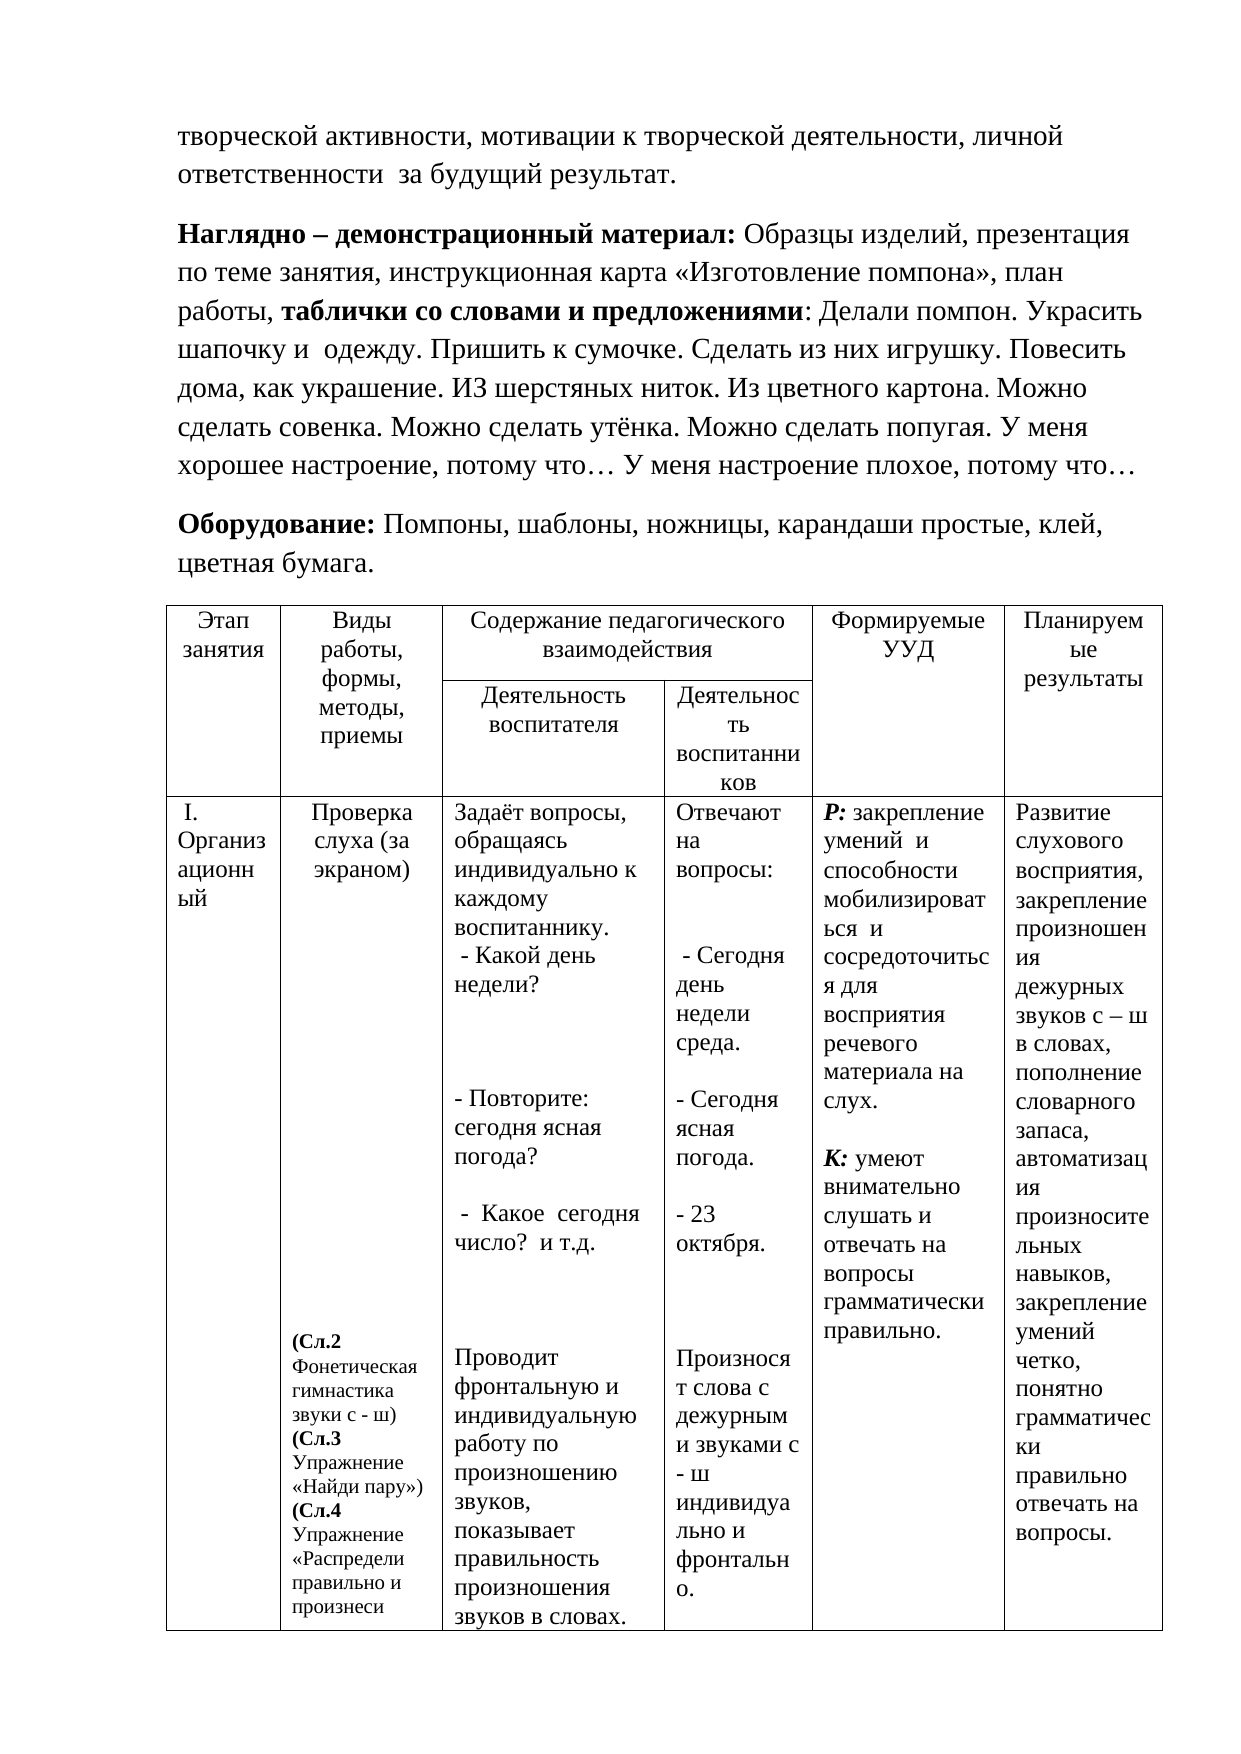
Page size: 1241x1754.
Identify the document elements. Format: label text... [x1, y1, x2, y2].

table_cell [813, 797, 1004, 1630]
table_header Формируемые УУД [813, 606, 1004, 796]
text Оборудование: Помпоны, шаблоны, ножницы, карандаши простые, клей, цветная бумага. [177, 507, 1152, 579]
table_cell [665, 797, 812, 1630]
table_header Виды работы, формы, методы, приемы [281, 606, 442, 796]
table_header Этап занятия [167, 606, 280, 796]
table_cell I. Организационный [167, 797, 280, 1630]
table_header Планируемые результаты [1005, 606, 1162, 796]
table_cell Деятельность воспитателя [443, 681, 664, 796]
table_cell Деятельность воспитанников [665, 681, 812, 796]
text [177, 118, 1152, 190]
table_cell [281, 797, 442, 1630]
table_header Содержание педагогического взаимодействия [443, 606, 812, 679]
text Наглядно – демонстрационный материал: Образцы изделий, презентация по теме занятия, инструкционная карта «Изготовление помпона», план работы, таблички со словами и предложениями: Делали помпон. Украсить шапочку и одежду. Пришить к сумочке. Сделать из них игрушку. Повесить дома, как украшение. ИЗ шерстяных ниток. Из цветного картона. Можно сделать совенка. Можно сделать утёнка. Можно сделать попугая. У меня хорошее настроение, потому что… У меня настроение плохое, потому что… [177, 216, 1152, 481]
